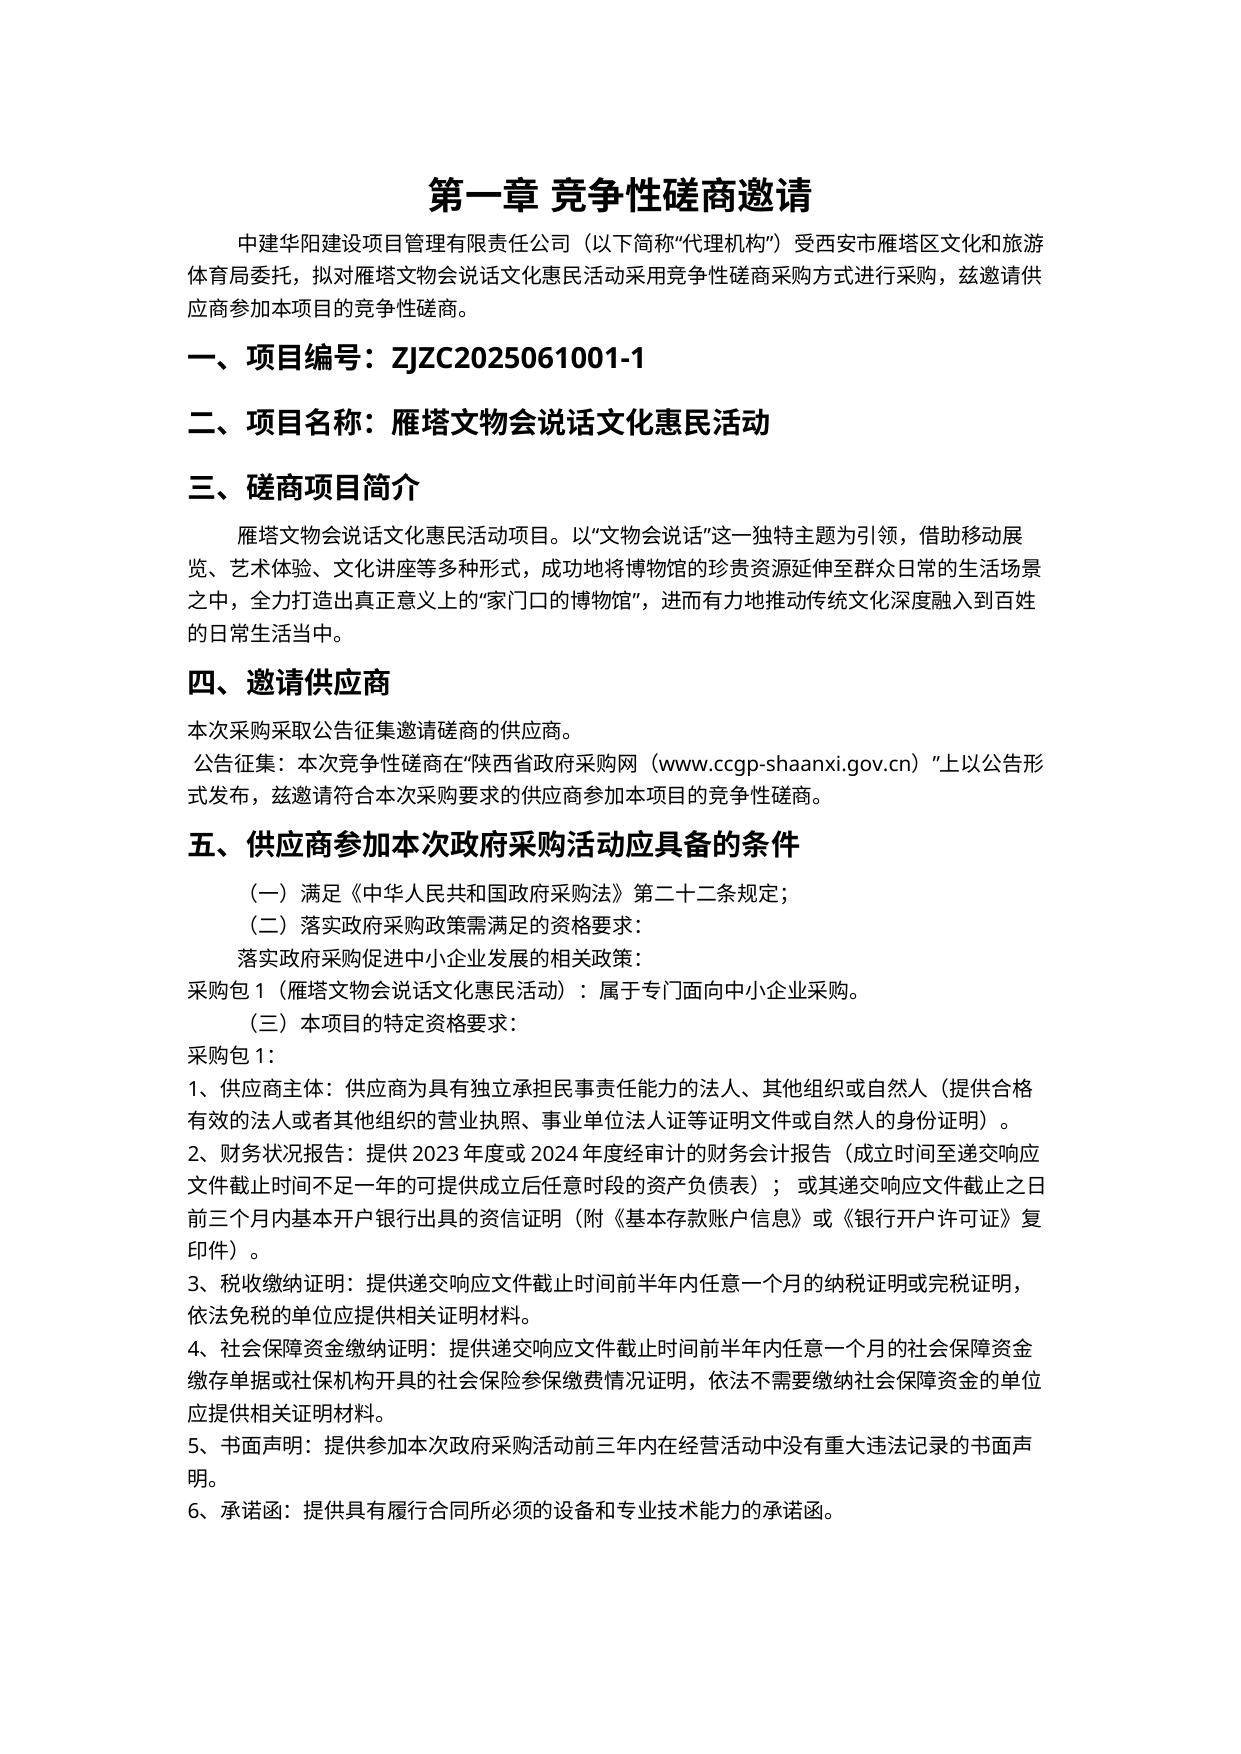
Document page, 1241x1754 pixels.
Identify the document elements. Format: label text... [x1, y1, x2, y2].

text 雁塔文物会说话文化惠民活动项目。以“文物会说话”这一独特主题为引领，借助移动展览、艺术体验、文化讲座等多种形式，成功地将博物馆的珍贵资源延伸至群众日常的生活场景之中，全力打造出真正意义上的“家门口的博物馆”，进而有力地推动传统文化深度融入到百姓的日常生活当中。 [187, 519, 1053, 649]
text 2、财务状况报告：提供2023年度或2024年度经审计的财务会计报告（成立时间至递交响应文件截止时间不足一年的可提供成立后任意时段的资产负债表）； 或其递交响应文件截止之日前三个月内基本开户银行出具的资信证明（附《基本存款账户信息》或《银行开户许可证》复印件）。 [187, 1137, 1053, 1267]
text 3、税收缴纳证明：提供递交响应文件截止时间前半年内任意一个月的纳税证明或完税证明，依法免税的单位应提供相关证明材料。 [187, 1267, 1053, 1332]
text （三）本项目的特定资格要求： [187, 1007, 1053, 1039]
text 5、书面声明：提供参加本次政府采购活动前三年内在经营活动中没有重大违法记录的书面声明。 [187, 1429, 1053, 1494]
text 五、供应商参加本次政府采购活动应具备的条件 [187, 812, 1053, 877]
text 一、项目编号：ZJZC2025061001-1 [187, 324, 1053, 389]
text 采购包1（雁塔文物会说话文化惠民活动）：属于专门面向中小企业采购。 [187, 974, 1053, 1007]
text 采购包1： [187, 1039, 1053, 1072]
text 二、项目名称：雁塔文物会说话文化惠民活动 [187, 389, 1053, 454]
text 公告征集：本次竞争性磋商在“陕西省政府采购网（www.ccgp-shaanxi.gov.cn）”上以公告形式发布，兹邀请符合本次采购要求的供应商参加本项目的竞争性磋商。 [187, 747, 1053, 812]
text 4、社会保障资金缴纳证明：提供递交响应文件截止时间前半年内任意一个月的社会保障资金缴存单据或社保机构开具的社会保险参保缴费情况证明，依法不需要缴纳社会保障资金的单位应提供相关证明材料。 [187, 1332, 1053, 1429]
text 本次采购采取公告征集邀请磋商的供应商。 [187, 714, 1053, 747]
text （二）落实政府采购政策需满足的资格要求： [187, 909, 1053, 942]
text 中建华阳建设项目管理有限责任公司（以下简称“代理机构”）受西安市雁塔区文化和旅游体育局委托，拟对雁塔文物会说话文化惠民活动采用竞争性磋商采购方式进行采购，兹邀请供应商参加本项目的竞争性磋商。 [187, 227, 1053, 324]
text 6、承诺函：提供具有履行合同所必须的设备和专业技术能力的承诺函。 [187, 1494, 1053, 1527]
text 三、磋商项目简介 [187, 454, 1053, 519]
text 四、邀请供应商 [187, 649, 1053, 714]
text 1、供应商主体：供应商为具有独立承担民事责任能力的法人、其他组织或自然人（提供合格有效的法人或者其他组织的营业执照、事业单位法人证等证明文件或自然人的身份证明）。 [187, 1072, 1053, 1137]
text 第一章 竞争性磋商邀请 [187, 162, 1053, 227]
text 落实政府采购促进中小企业发展的相关政策： [187, 942, 1053, 974]
text （一）满足《中华人民共和国政府采购法》第二十二条规定； [187, 877, 1053, 909]
